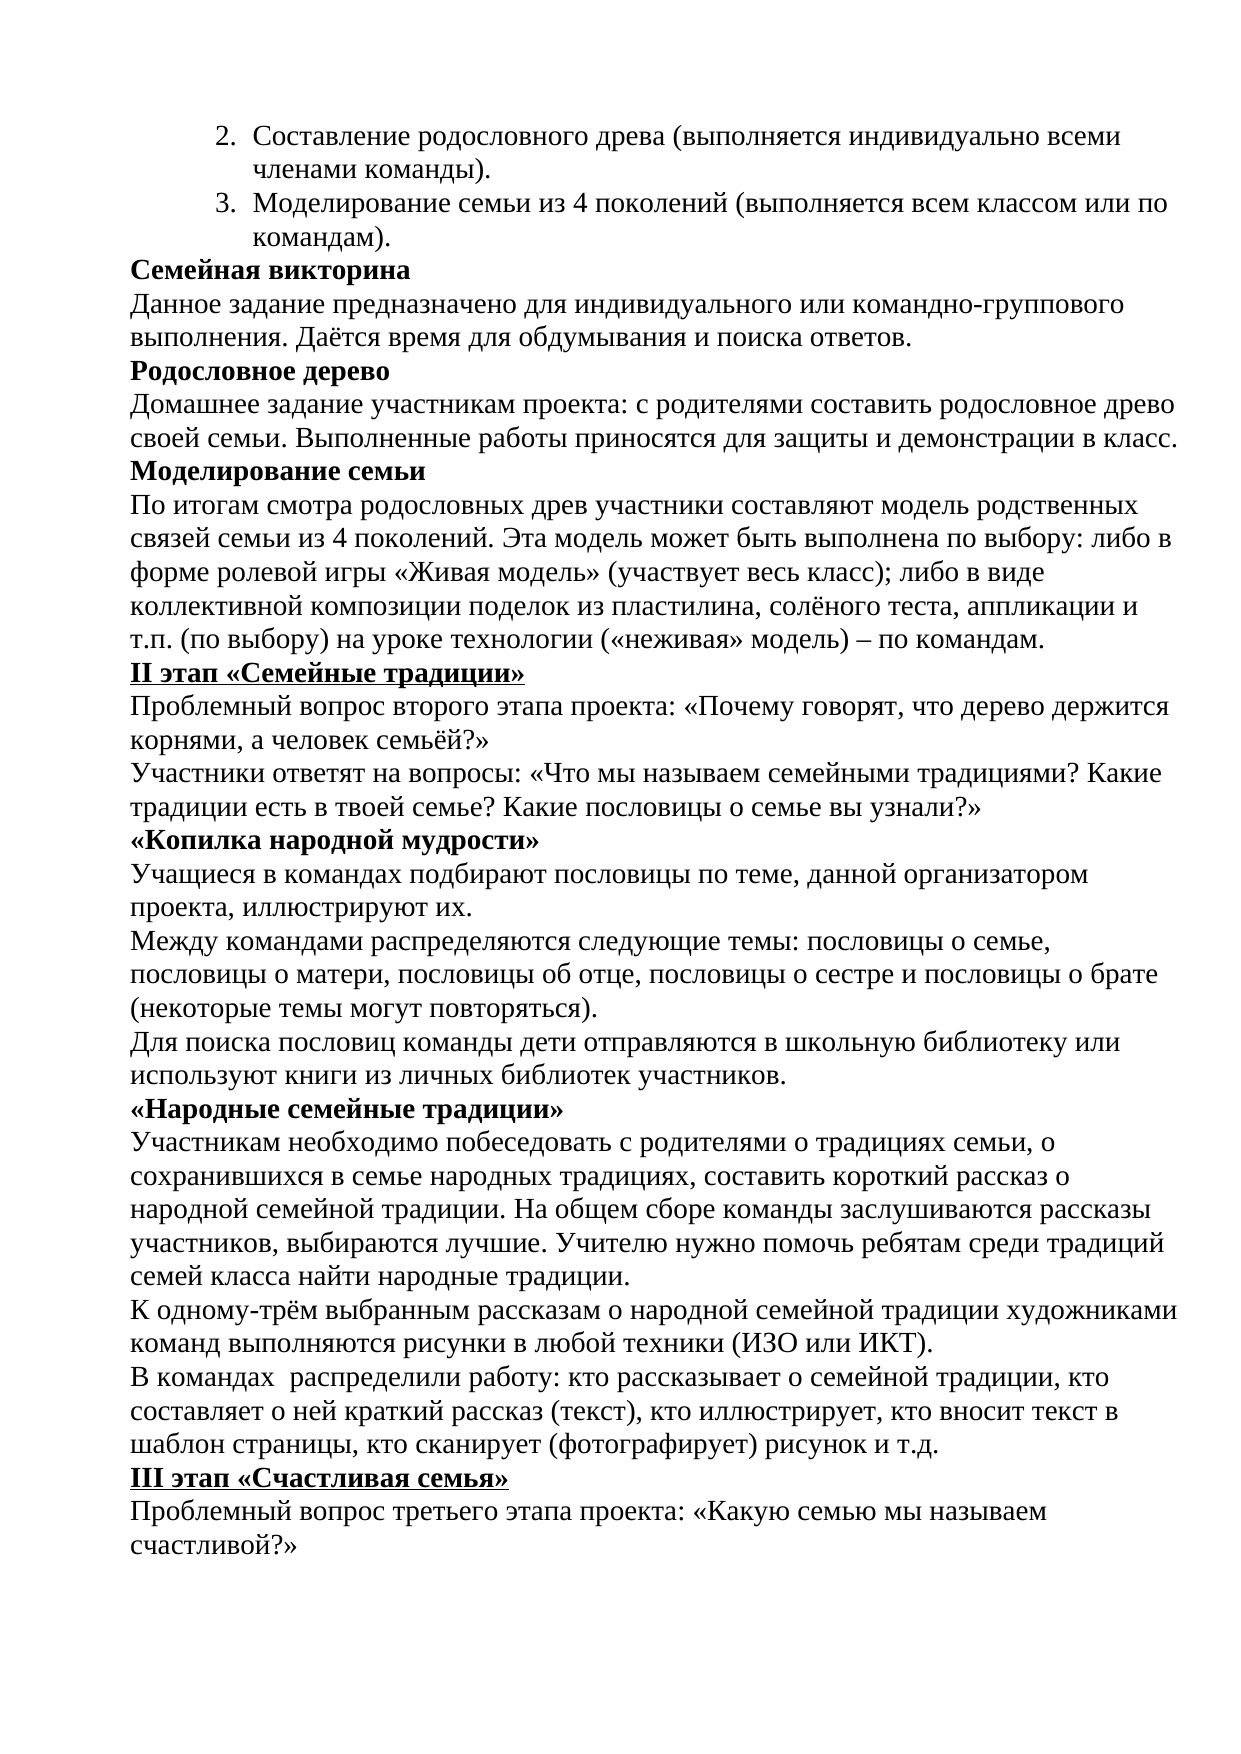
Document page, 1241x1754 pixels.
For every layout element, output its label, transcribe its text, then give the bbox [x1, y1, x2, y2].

text Между командами распределяются следующие темы: пословицы о семье, пословицы о матери, пословицы об отце, пословицы о сестре и пословицы о брате (некоторые темы могут повторяться). [130, 923, 1181, 1024]
text Проблемный вопрос второго этапа проекта: «Почему говорят, что дерево держится корнями, а человек семьёй?» [130, 688, 1181, 755]
list Составление родословного древа (выполняется индивидуально всеми членами команды). [215, 118, 1181, 185]
text По итогам смотра родословных древ участники составляют модель родственных связей семьи из 4 поколений. Эта модель может быть выполнена по выбору: либо в форме ролевой игры «Живая модель» (участвует весь класс); либо в виде коллективной композиции поделок из пластилина, солёного теста, аппликации и т.п. (по выбору) на уроке технологии («неживая» модель) – по командам. [130, 487, 1181, 655]
text Участникам необходимо побеседовать с родителями о традициях семьи, о сохранившихся в семье народных традициях, составить короткий рассказ о народной семейной традиции. На общем сборе команды заслушиваются рассказы участников, выбираются лучшие. Учителю нужно помочь ребятам среди традиций семей класса найти народные традиции. [130, 1124, 1181, 1292]
text Домашнее задание участникам проекта: с родителями составить родословное древо своей семьи. Выполненные работы приносятся для защиты и демонстрации в класс. [130, 386, 1181, 453]
list Моделирование семьи из 4 поколений (выполняется всем классом или по командам). [215, 185, 1181, 252]
text Семейная викторина [130, 252, 1181, 286]
text Моделирование семьи [130, 453, 1181, 487]
text «Народные семейные традиции» [130, 1091, 1181, 1124]
text III этап «Счастливая семья» [130, 1460, 1181, 1493]
text Родословное дерево [130, 353, 1181, 386]
text Учащиеся в командах подбирают пословицы по теме, данной организатором проекта, иллюстрируют их. [130, 856, 1181, 923]
text К одному-трём выбранным рассказам о народной семейной традиции художниками команд выполняются рисунки в любой техники (ИЗО или ИКТ). [130, 1292, 1181, 1359]
text В командах распределили работу: кто рассказывает о семейной традиции, кто составляет о ней краткий рассказ (текст), кто иллюстрирует, кто вносит текст в шаблон страницы, кто сканирует (фотографирует) рисунок и т.д. [130, 1359, 1181, 1460]
text Данное задание предназначено для индивидуального или командно-группового выполнения. Даётся время для обдумывания и поиска ответов. [130, 286, 1181, 353]
text Для поиска пословиц команды дети отправляются в школьную библиотеку или используют книги из личных библиотек участников. [130, 1024, 1181, 1091]
text II этап «Семейные традиции» [130, 655, 1181, 688]
text «Копилка народной мудрости» [130, 822, 1181, 856]
text Участники ответят на вопросы: «Что мы называем семейными традициями? Какие традиции есть в твоей семье? Какие пословицы о семье вы узнали?» [130, 755, 1181, 822]
text Проблемный вопрос третьего этапа проекта: «Какую семью мы называем счастливой?» [130, 1493, 1181, 1560]
